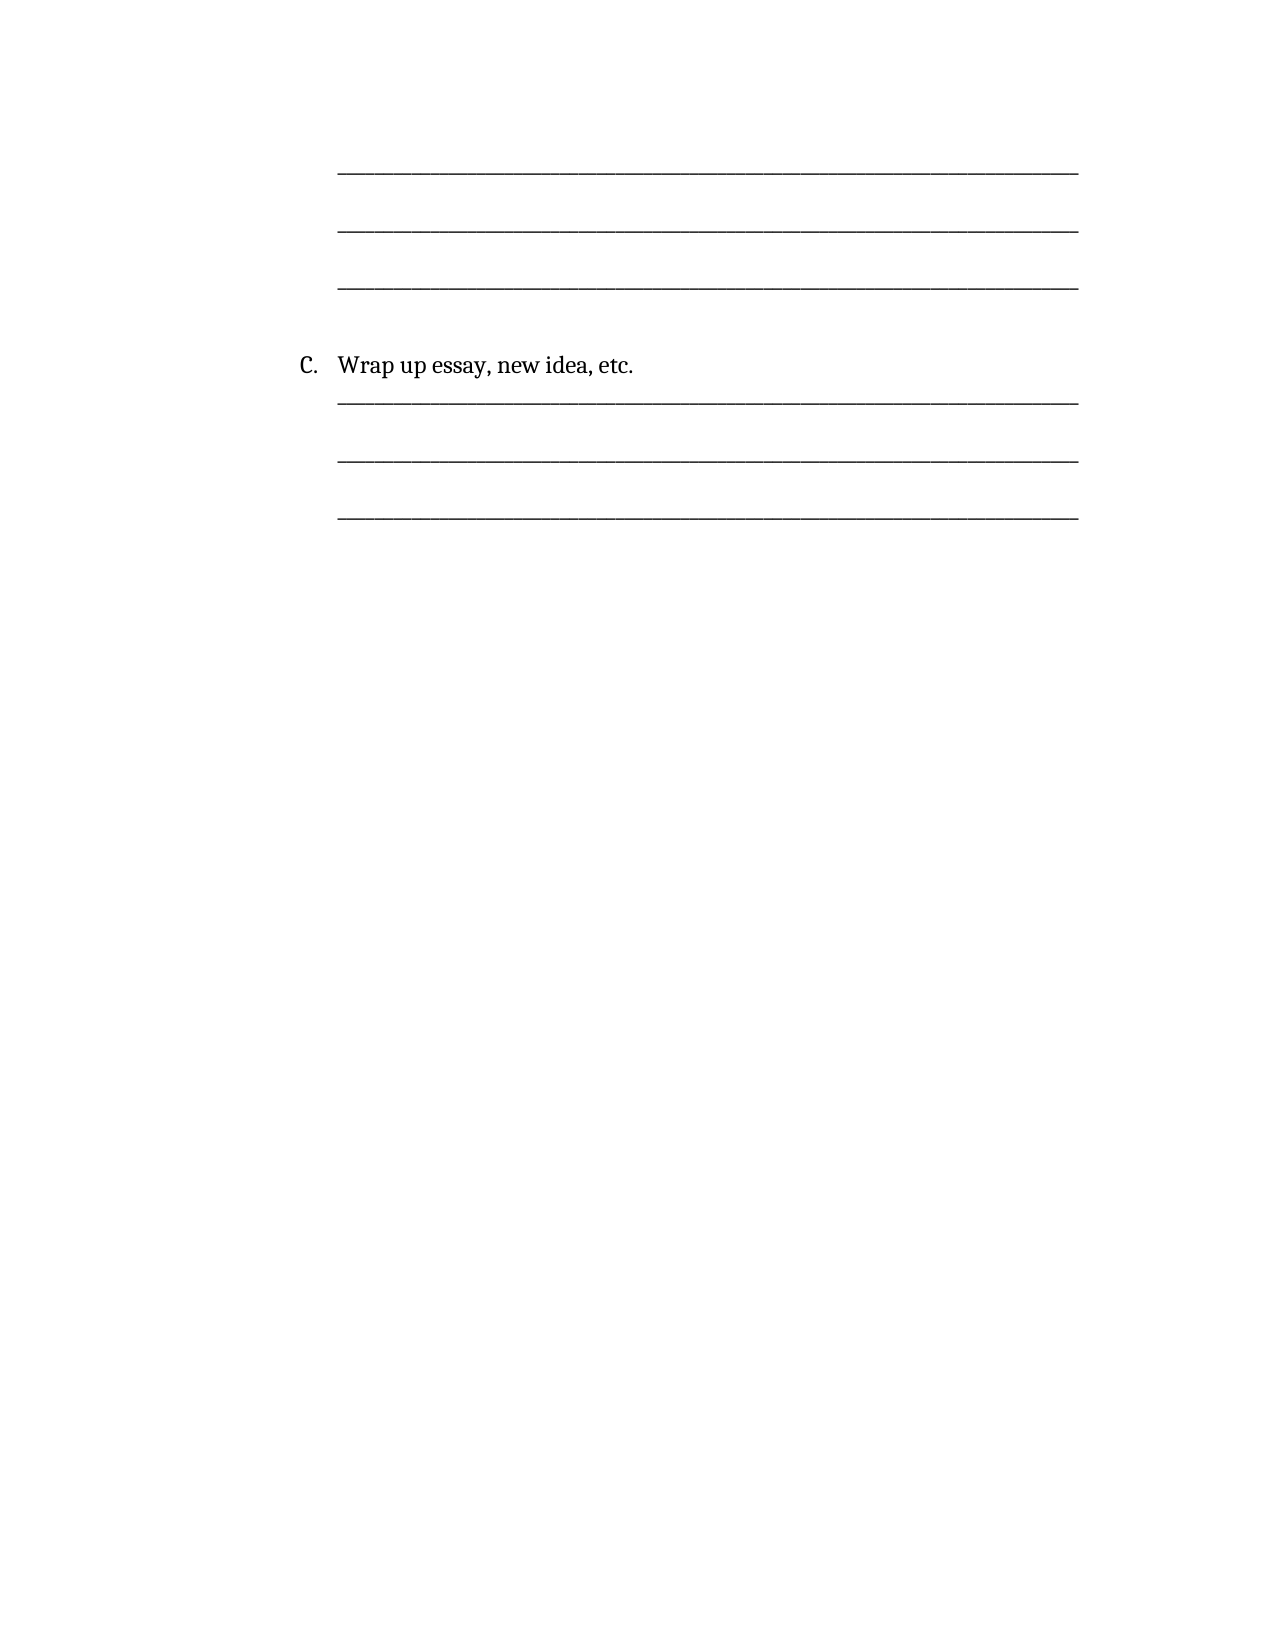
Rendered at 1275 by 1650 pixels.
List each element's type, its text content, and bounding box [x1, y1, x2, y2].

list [337, 150, 1087, 294]
list Wrap up essay, new idea, etc. [300, 351, 1087, 380]
